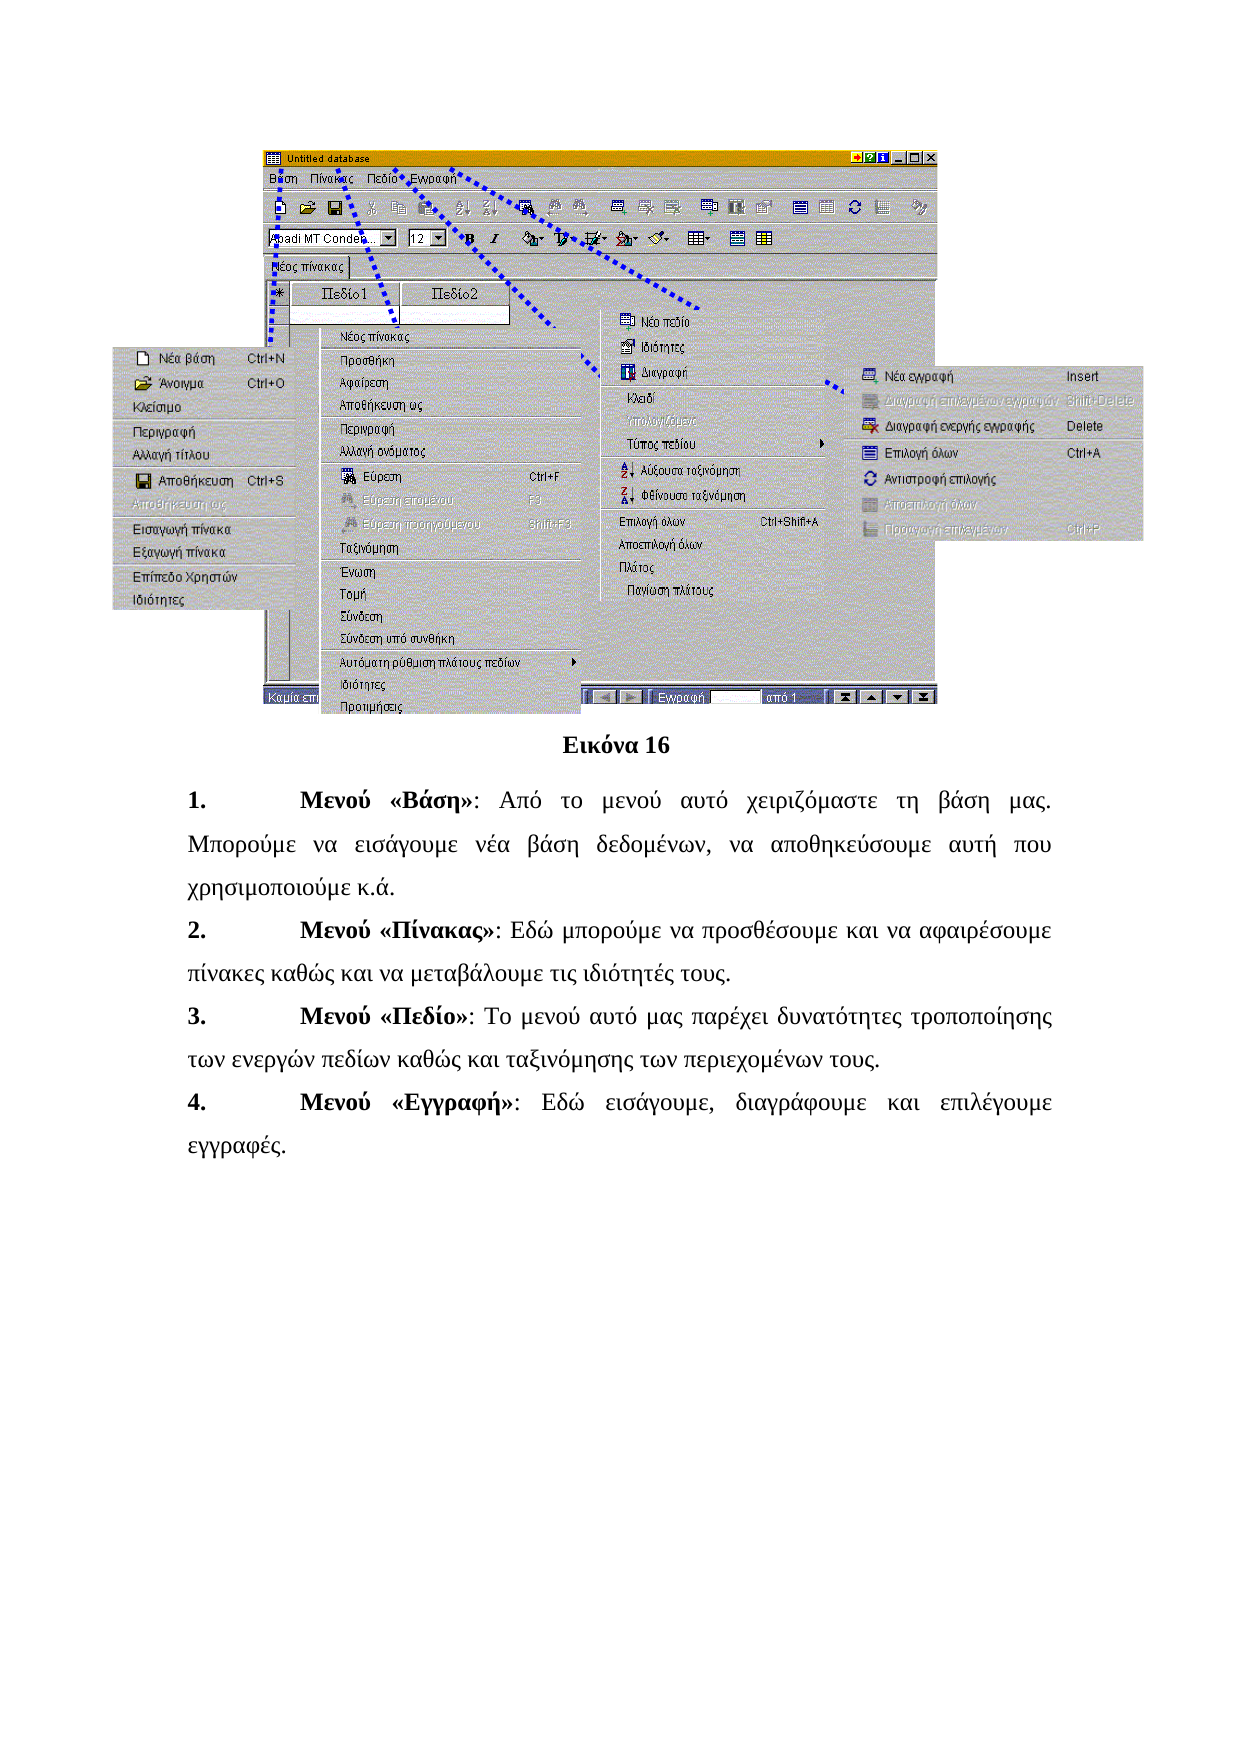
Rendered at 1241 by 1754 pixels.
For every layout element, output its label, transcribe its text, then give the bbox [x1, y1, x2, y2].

list Μενού «Πεδίο»: Το μενού αυτό μας παρέχει δυνατότητες τροποποίησης των ενεργών πεδίων καθώς και ταξινόμησης των περιεχομένων τους. [187, 1001, 1053, 1073]
picture [112, 150, 1144, 714]
list Μενού «Εγγραφή»: Εδώ εισάγουμε, διαγράφουμε και επιλέγουμε εγγραφές. [187, 1087, 1053, 1159]
text Εικόνα 16 [525, 730, 1053, 759]
list Μενού «Πίνακας»: Εδώ μπορούμε να προσθέσουμε και να αφαιρέσουμε πίνακες καθώς και να μεταβάλουμε τις ιδιότητές τους. [187, 915, 1053, 987]
list Μενού «Βάση»: Από το μενού αυτό χειριζόμαστε τη βάση μας. Μπορούμε να εισάγουμε νέα βάση δεδομένων, να αποθηκεύσουμε αυτή που χρησιμοποιούμε κ.ά. [187, 786, 1053, 901]
